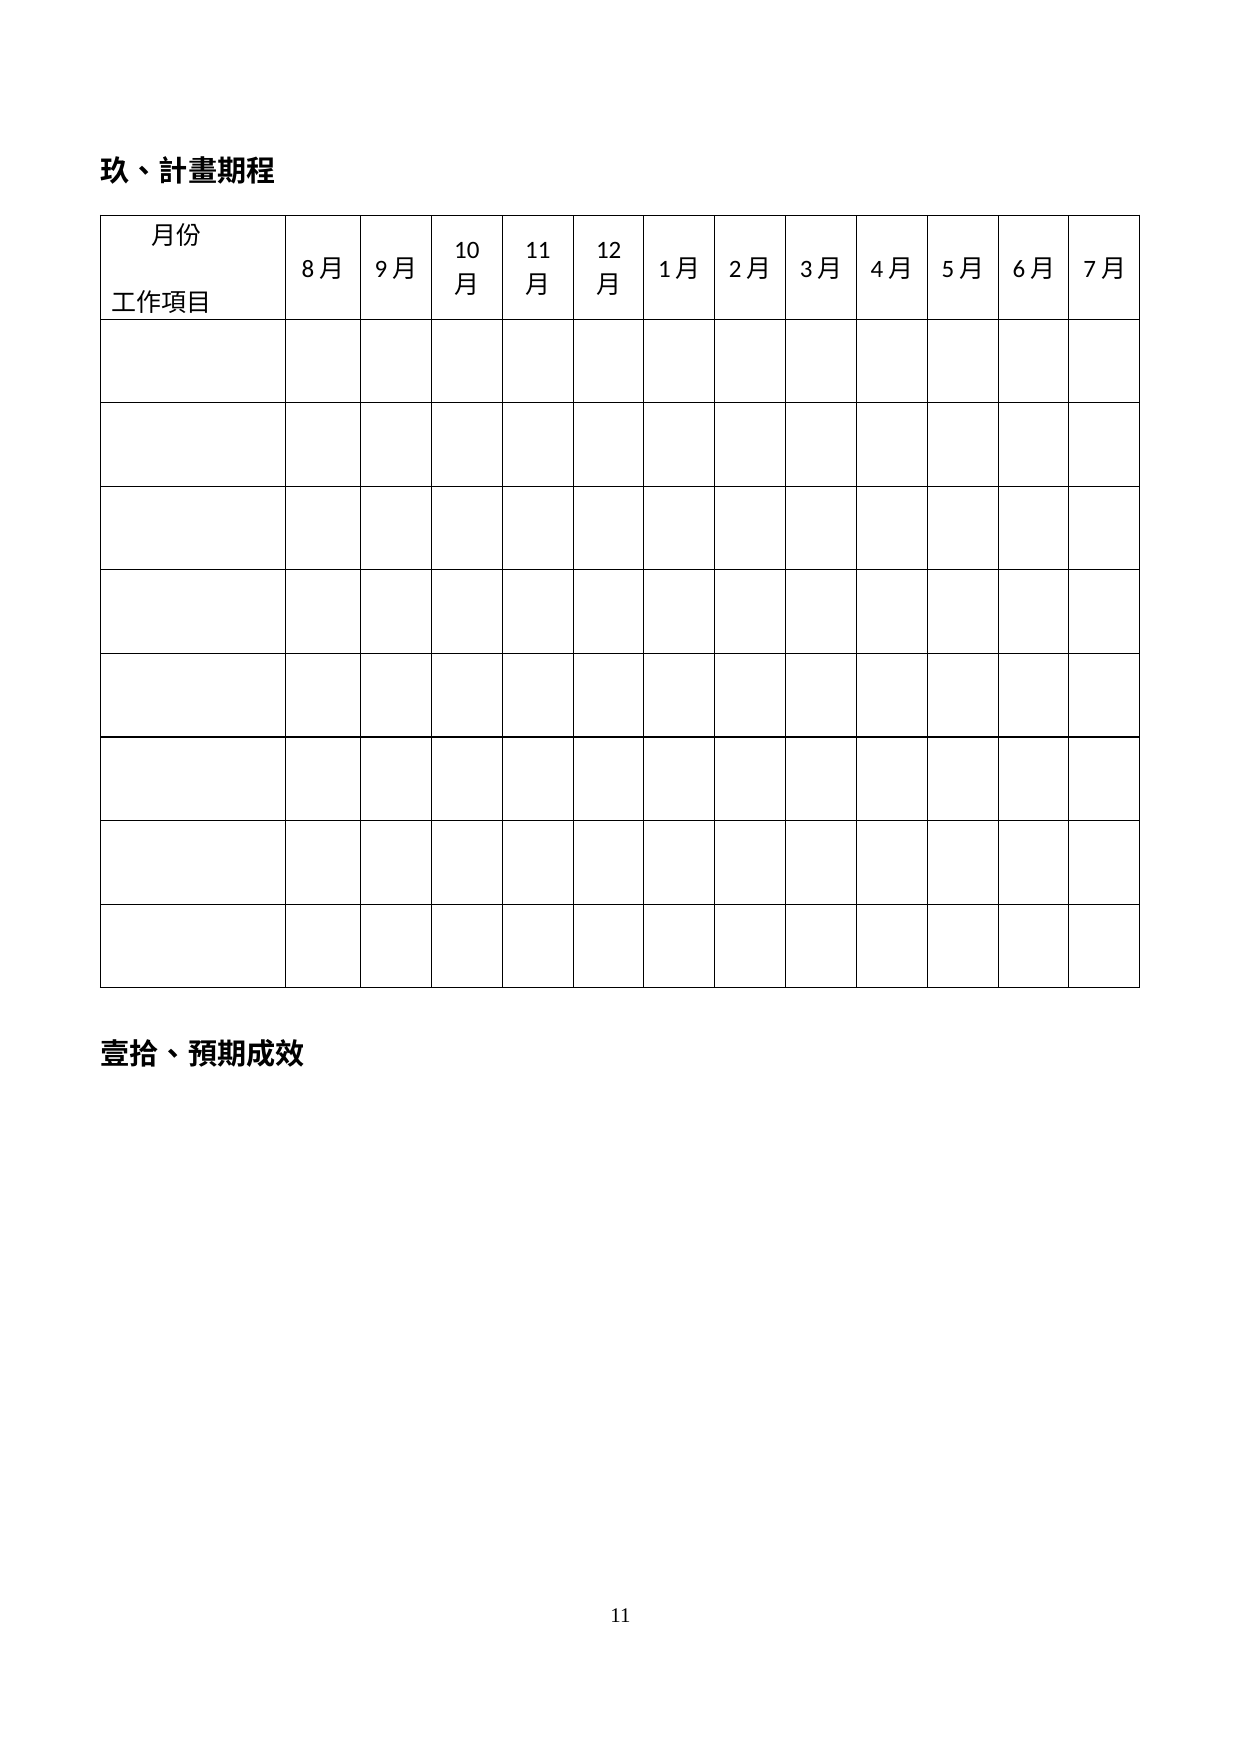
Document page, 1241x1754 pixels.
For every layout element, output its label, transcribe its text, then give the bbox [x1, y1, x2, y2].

table_cell [786, 570, 856, 653]
table_cell [786, 905, 856, 987]
table_cell [928, 320, 998, 402]
table_header 10月 [432, 216, 502, 319]
table_cell [928, 905, 998, 987]
table_cell [503, 905, 573, 987]
table_cell [432, 905, 502, 987]
table_cell [644, 570, 714, 653]
table_header 8月 [286, 216, 360, 319]
table_cell [574, 905, 643, 987]
table_cell [999, 570, 1068, 653]
table_cell [574, 738, 643, 820]
table_cell [432, 487, 502, 569]
table_cell [361, 654, 431, 736]
table_header 7月 [1069, 216, 1139, 319]
table_cell [361, 487, 431, 569]
table_cell [361, 570, 431, 653]
table_cell [857, 403, 927, 486]
table_cell [1069, 654, 1139, 736]
table_cell [574, 654, 643, 736]
table_cell [432, 320, 502, 402]
table_cell [644, 403, 714, 486]
table_cell [286, 821, 360, 903]
table_cell [928, 821, 998, 903]
table_cell [999, 320, 1068, 402]
table_cell [101, 403, 285, 486]
table_cell [432, 403, 502, 486]
table_header 月份 工作項目 [101, 216, 285, 319]
table_cell [644, 654, 714, 736]
table_header 3月 [786, 216, 856, 319]
table_cell [715, 570, 785, 653]
table_cell [286, 905, 360, 987]
table_cell [857, 487, 927, 569]
table_cell [1069, 320, 1139, 402]
table_cell [286, 320, 360, 402]
table_cell [715, 821, 785, 903]
table_cell [574, 320, 643, 402]
table_cell [101, 654, 285, 736]
table_cell [786, 821, 856, 903]
table_cell [928, 403, 998, 486]
table_cell [361, 403, 431, 486]
table_cell [1069, 821, 1139, 903]
table_cell [857, 738, 927, 820]
table_cell [715, 403, 785, 486]
table_cell [503, 570, 573, 653]
table_cell [286, 654, 360, 736]
table_cell [503, 821, 573, 903]
table_header 9月 [361, 216, 431, 319]
table_cell [644, 320, 714, 402]
table_cell [574, 403, 643, 486]
table_cell [715, 487, 785, 569]
list 計畫期程 [100, 148, 1140, 189]
table_header 12月 [574, 216, 643, 319]
table_cell [361, 821, 431, 903]
table_cell [999, 487, 1068, 569]
table_cell [503, 487, 573, 569]
table_cell [857, 821, 927, 903]
table_cell [644, 738, 714, 820]
table_cell [786, 738, 856, 820]
table_cell [1069, 487, 1139, 569]
table_cell [999, 821, 1068, 903]
table_cell [101, 905, 285, 987]
table_cell [361, 905, 431, 987]
table_cell [786, 487, 856, 569]
table_cell [503, 738, 573, 820]
table_cell [361, 738, 431, 820]
table_cell [503, 320, 573, 402]
table_cell [715, 654, 785, 736]
table_header 11月 [503, 216, 573, 319]
table_cell [644, 487, 714, 569]
table_cell [286, 738, 360, 820]
table_cell [574, 821, 643, 903]
table_cell [503, 654, 573, 736]
table_cell [101, 487, 285, 569]
table_cell [786, 654, 856, 736]
table_cell [286, 487, 360, 569]
table_cell [999, 403, 1068, 486]
table_cell [715, 905, 785, 987]
table_cell [857, 654, 927, 736]
table_cell [101, 320, 285, 402]
table_header 5月 [928, 216, 998, 319]
table_cell [999, 905, 1068, 987]
table_cell [101, 738, 285, 820]
table_cell [928, 487, 998, 569]
table_cell [503, 403, 573, 486]
table_cell [999, 654, 1068, 736]
table_cell [1069, 570, 1139, 653]
table_cell [928, 654, 998, 736]
table_cell [928, 570, 998, 653]
table_header 6月 [999, 216, 1068, 319]
table_cell [644, 821, 714, 903]
table_cell [574, 487, 643, 569]
table_cell [432, 738, 502, 820]
table_cell [574, 570, 643, 653]
table_cell [101, 821, 285, 903]
table_cell [286, 570, 360, 653]
table_cell [432, 570, 502, 653]
table_cell [857, 320, 927, 402]
table_header 1月 [644, 216, 714, 319]
table_cell [928, 738, 998, 820]
table_header 2月 [715, 216, 785, 319]
table_cell [286, 403, 360, 486]
table_header 4月 [857, 216, 927, 319]
table_cell [1069, 738, 1139, 820]
table_cell [786, 320, 856, 402]
table_cell [1069, 403, 1139, 486]
table_cell [432, 821, 502, 903]
table_cell [857, 905, 927, 987]
table_cell [644, 905, 714, 987]
table_cell [786, 403, 856, 486]
table_cell [361, 320, 431, 402]
list 預期成效 [100, 1031, 1140, 1073]
table_cell [715, 320, 785, 402]
table_cell [857, 570, 927, 653]
table_cell [1069, 905, 1139, 987]
table_cell [432, 654, 502, 736]
table_cell [999, 738, 1068, 820]
table_cell [715, 738, 785, 820]
table_cell [101, 570, 285, 653]
